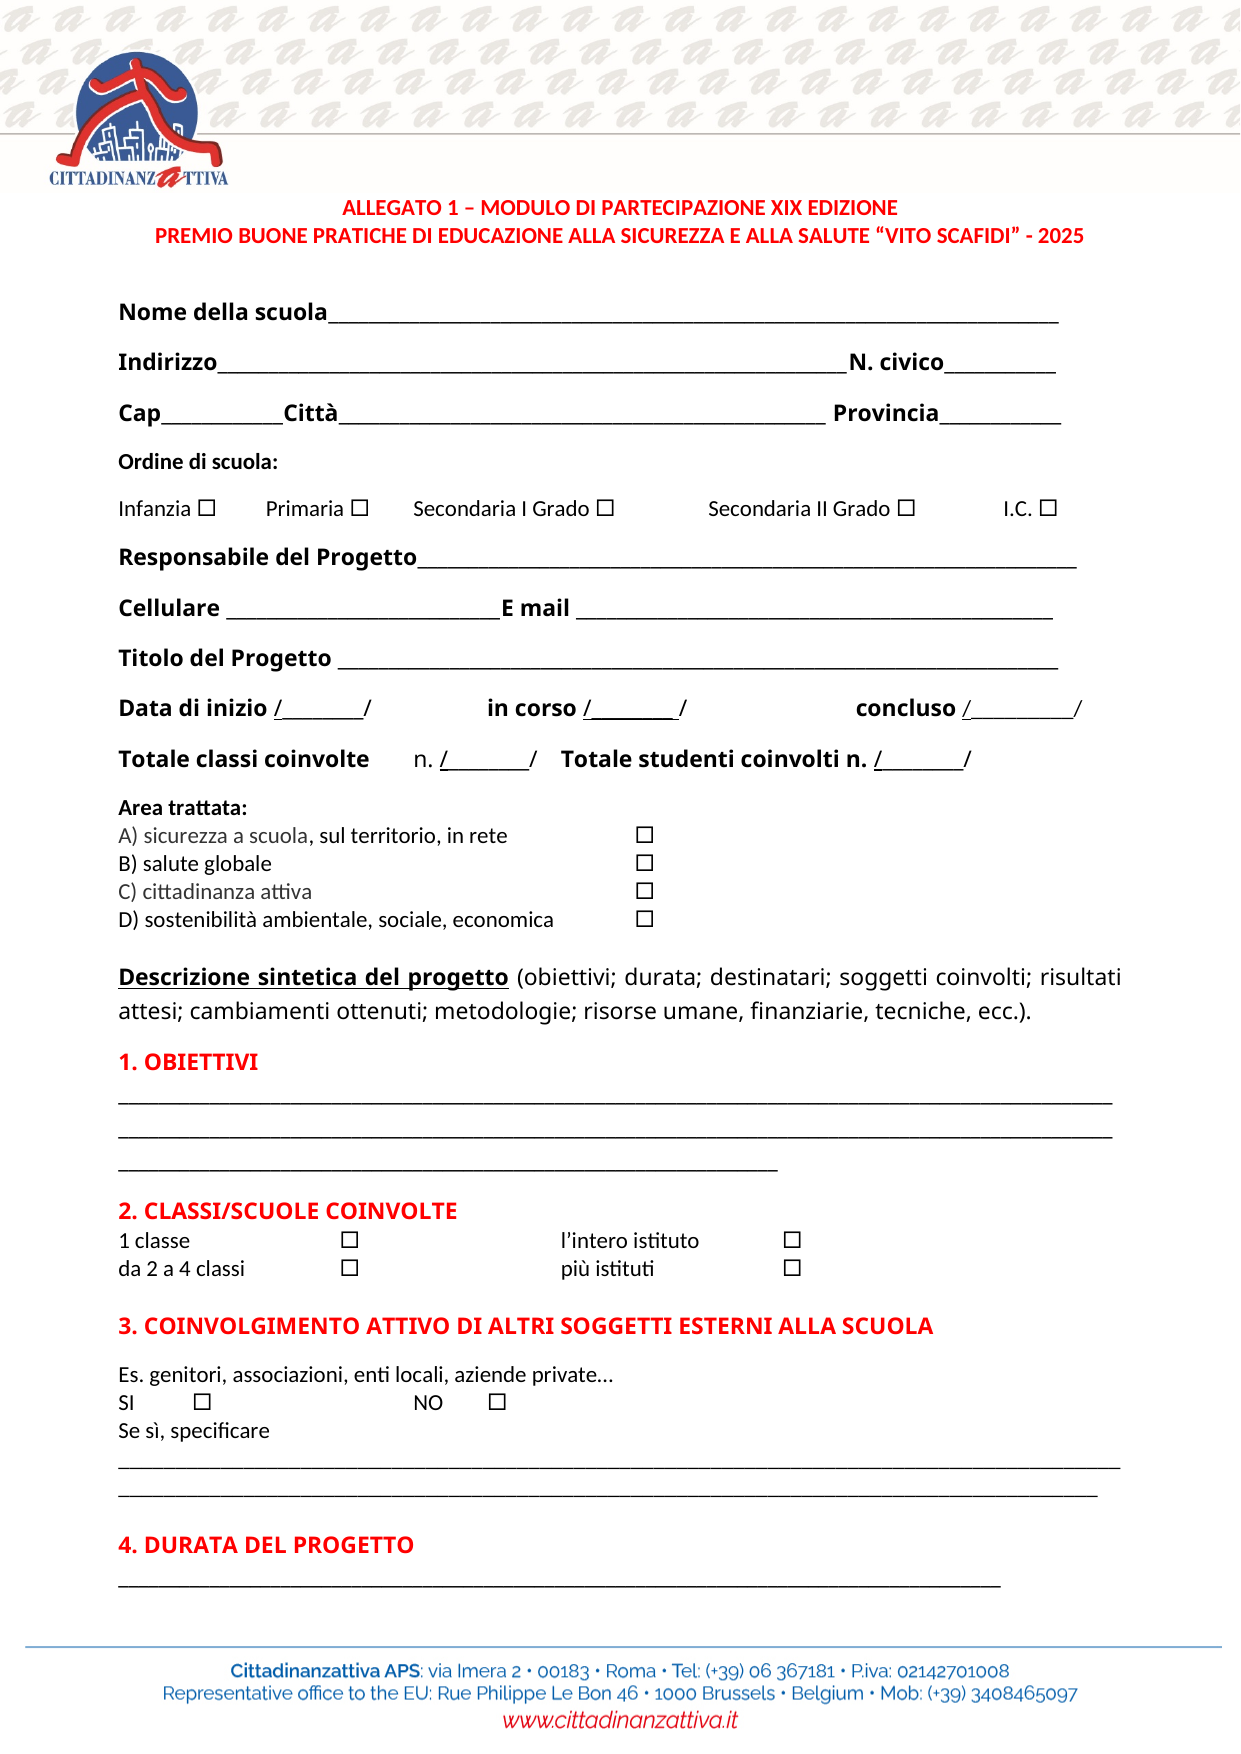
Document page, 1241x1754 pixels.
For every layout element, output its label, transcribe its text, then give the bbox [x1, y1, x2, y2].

text Es. genitori, associazioni, enti locali, aziende private… [118, 1360, 1122, 1388]
text Data di inizio /________/ in corso /________ / concluso /_________/ [118, 692, 1122, 724]
picture [0, 1641, 1240, 1748]
text B) salute globale [118, 849, 1122, 877]
text PREMIO BUONE PRATICHE DI EDUCAZIONE ALLA SICUREZZA E ALLA SALUTE “VITO SCAFIDI” - 2025 [118, 221, 1122, 249]
text C) cittadinanza attiva [118, 877, 1122, 905]
text 1. OBIETTIVI [118, 1046, 1122, 1077]
text 2. CLASSI/SCUOLE COINVOLTE [118, 1195, 1122, 1226]
text SI NO [118, 1388, 1122, 1416]
text Ordine di scuola: [118, 447, 1122, 475]
text Responsabile del Progetto_________________________________________________________________ [118, 541, 1122, 572]
text D) sostenibilità ambientale, sociale, economica [118, 905, 1122, 933]
text Totale classi coinvolte n. /________/ Totale studenti coinvolti n. /________/ [118, 743, 1122, 774]
text ALLEGATO 1 – MODULO DI PARTECIPAZIONE XIX EDIZIONE [118, 193, 1122, 221]
text _____________________________________________________________________________________________________________________________________________________________________________________________________________________________________________________________________ [118, 1077, 1122, 1176]
text A) sicurezza a scuola, sul territorio, in rete [118, 821, 1122, 849]
text Descrizione sintetica del progetto (obiettivi; durata; destinatari; soggetti coinvolti; risultati attesi; cambiamenti ottenuti; metodologie; risorse umane, finanziarie, tecniche, ecc.). [118, 961, 1122, 1026]
text 3. COINVOLGIMENTO ATTIVO DI ALTRI SOGGETTI ESTERNI ALLA SCUOLA [118, 1310, 1122, 1341]
text da 4 classi più istituti [118, 1254, 1122, 1282]
text 1 classe l’intero istituto [118, 1226, 1122, 1254]
text Indirizzo______________________________________________________________N. civico___________ [118, 346, 1122, 377]
text Cap____________Città________________________________________________ Provincia____________ [118, 397, 1122, 428]
text Infanzia Primaria Secondaria I Grado Secondaria II Grado I.C. [118, 494, 1122, 522]
text ______________________________________________________________________________________________________________________________________________________________________________ [118, 1444, 1122, 1501]
text Se sì, specificare [118, 1416, 1122, 1444]
text 4. DURATA DEL PROGETTO [118, 1528, 1122, 1560]
text Area trattata: [118, 793, 1122, 821]
text Nome della scuola________________________________________________________________________ [118, 296, 1122, 327]
text Cellulare ___________________________E mail _______________________________________________ [118, 592, 1122, 623]
picture [0, 0, 1241, 193]
text _______________________________________________________________________________________ [118, 1560, 1122, 1591]
text Titolo del Progetto _______________________________________________________________________ [118, 642, 1122, 673]
